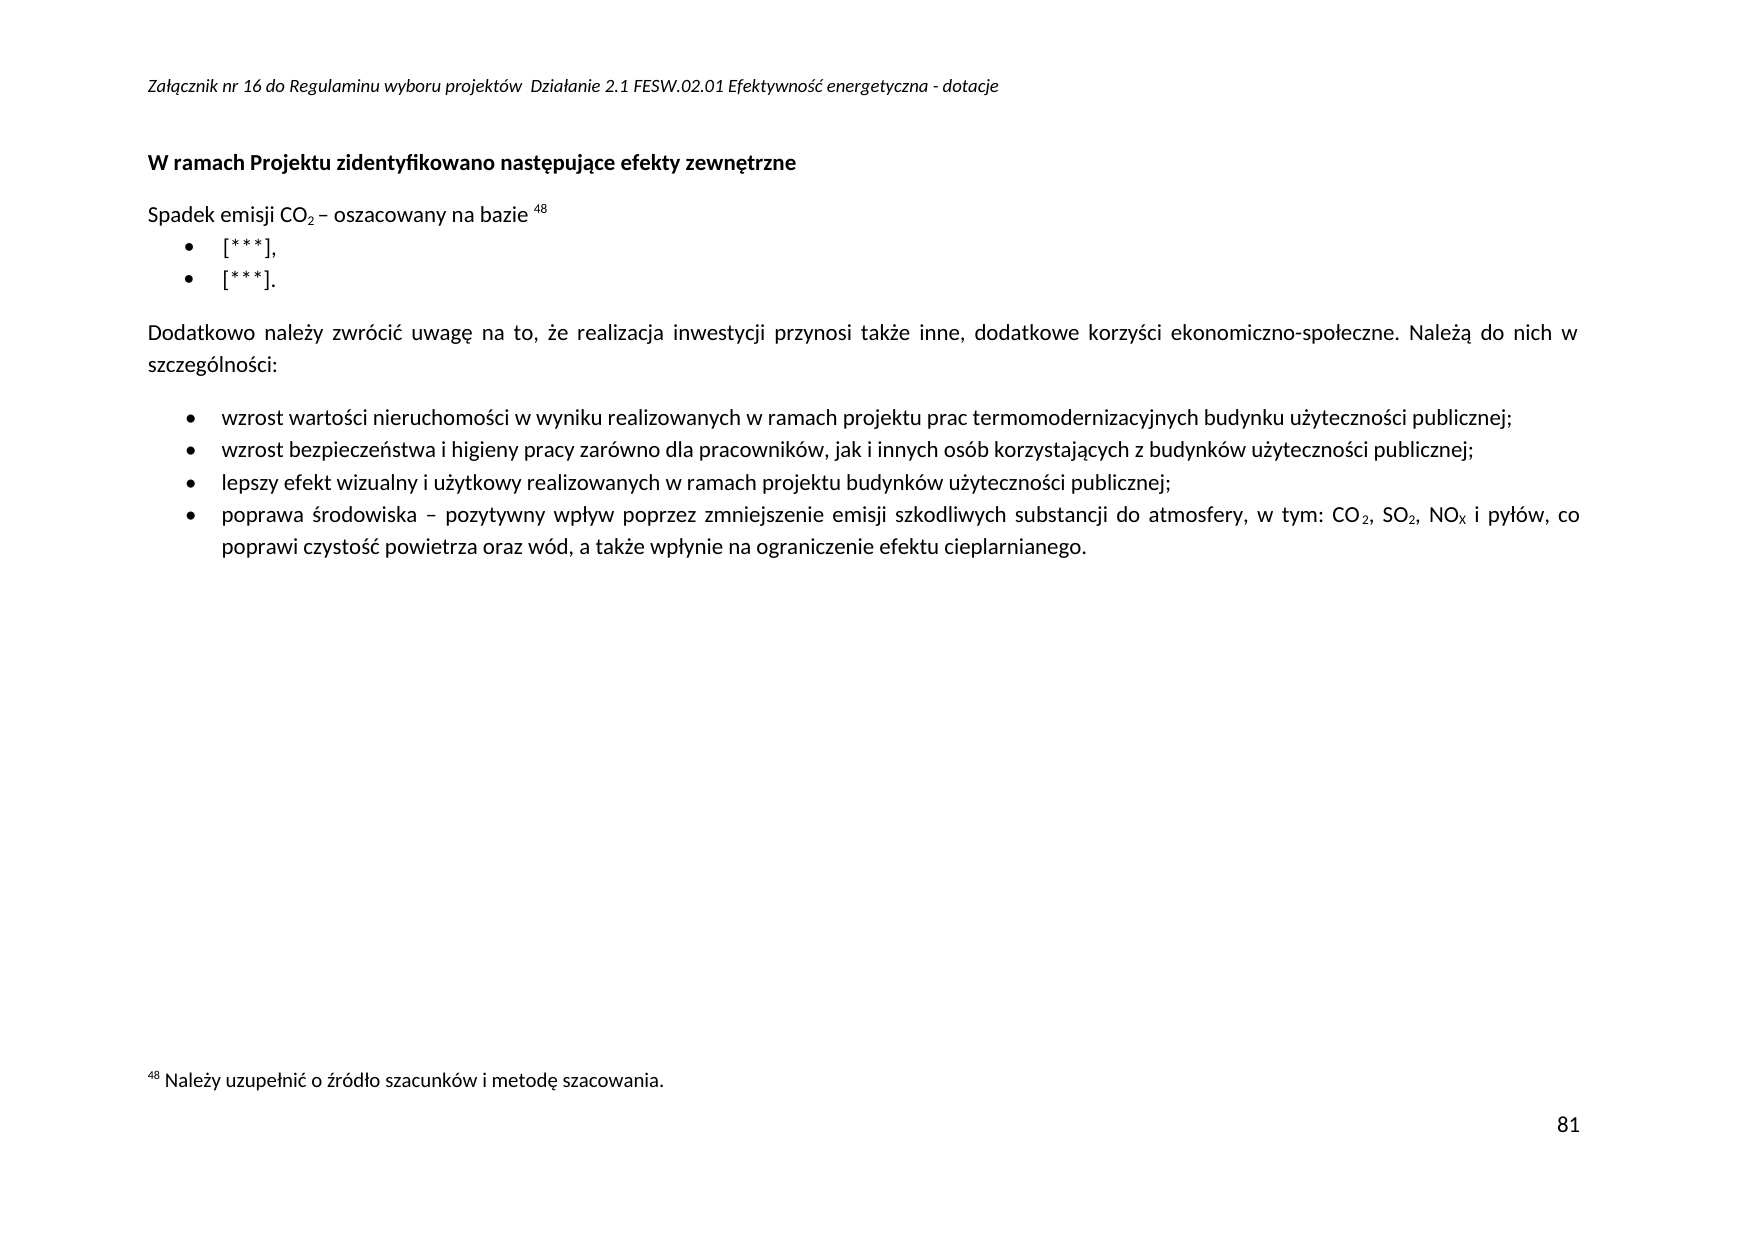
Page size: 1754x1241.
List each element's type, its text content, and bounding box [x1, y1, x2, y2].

list wzrost wartości nieruchomości w wyniku realizowanych w ramach projektu prac termomodernizacyjnych budynku użyteczności publicznej; [185, 403, 1580, 431]
list poprawa środowiska – pozytywny wpływ poprzez zmniejszenie emisji szkodliwych substancji do atmosfery, w tym: CO2, SO2, NOX i pyłów, co poprawi czystość powietrza oraz wód, a także wpłynie na ograniczenie efektu cieplarnianego. [185, 500, 1580, 560]
list [***], [185, 233, 1580, 261]
list wzrost bezpieczeństwa i higieny pracy zarówno dla pracowników, jak i innych osób korzystających z budynków użyteczności publicznej; [185, 435, 1580, 463]
text Dodatkowo należy zwrócić uwagę na to, że realizacja inwestycji przynosi także inne, dodatkowe korzyści ekonomiczno-społeczne. Należą do nich w szczególności: [148, 318, 1580, 378]
text W ramach Projektu zidentyfikowano następujące efekty zewnętrzne [148, 148, 1580, 176]
text Spadek emisji CO2 – oszacowany na bazie [148, 201, 1580, 229]
list [***]. [185, 265, 1580, 293]
list lepszy efekt wizualny i użytkowy realizowanych w ramach projektu budynków użyteczności publicznej; [185, 468, 1580, 496]
